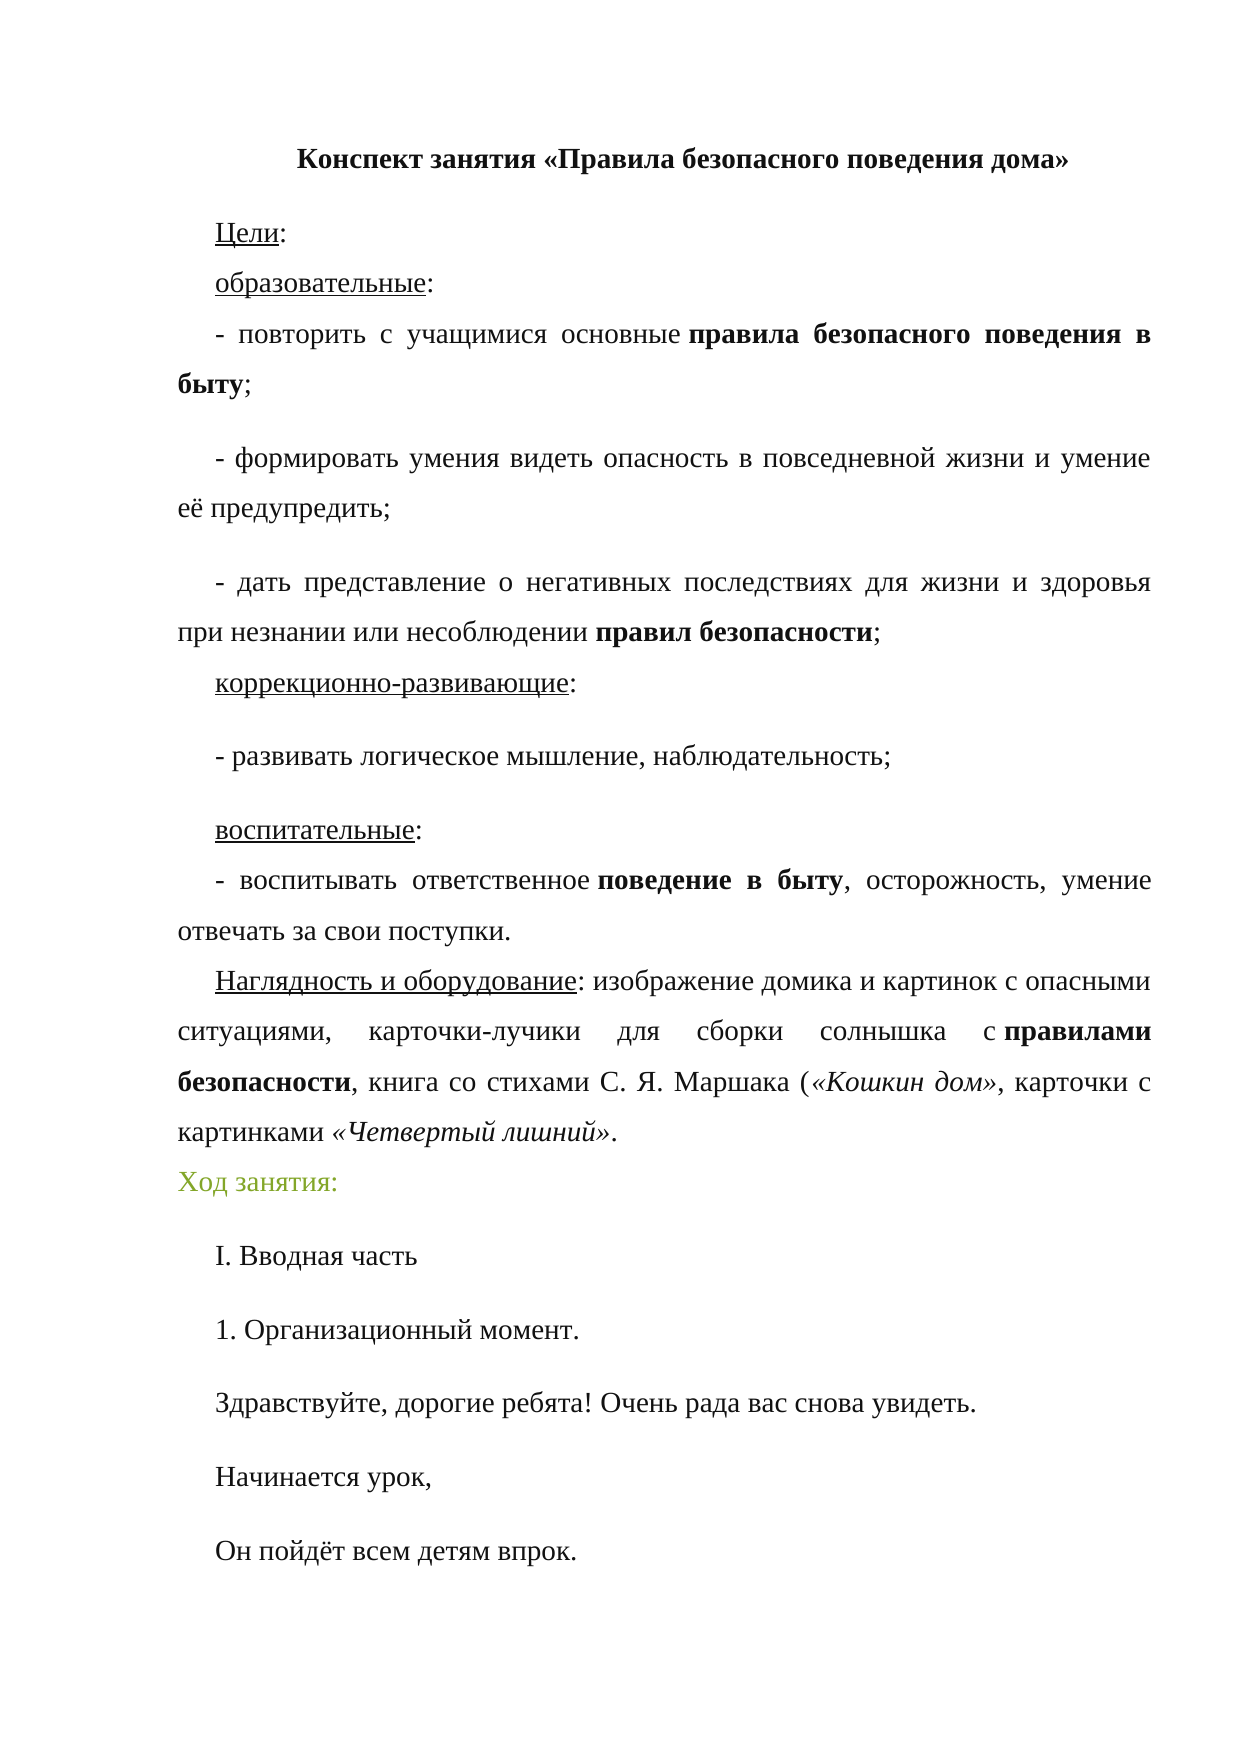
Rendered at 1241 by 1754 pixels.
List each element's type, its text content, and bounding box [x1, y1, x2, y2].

text воспитательные: [177, 812, 1152, 846]
text Конспект занятия «Правила безопасного поведения дома» [177, 142, 1152, 175]
text Он пойдёт всем детям впрок. [177, 1533, 1152, 1567]
text Ход занятия: [177, 1164, 1152, 1198]
text Наглядность и оборудование: изображение домика и картинок с опасными ситуациями, карточки-лучики для сборки солнышка с правилами безопасности, книга со стихами С. Я. Маршака («Кошкин дом», карточки с картинками «Четвертый лишний». [177, 963, 1152, 1148]
text Цели: [177, 215, 1152, 249]
text 1. Организационный момент. [177, 1312, 1152, 1345]
text - дать представление о негативных последствиях для жизни и здоровья при незнании или несоблюдении правил безопасности; [177, 564, 1152, 648]
text - повторить с учащимися основные правила безопасного поведения в быту; [177, 316, 1152, 400]
text - формировать умения видеть опасность в повседневной жизни и умение её предупредить; [177, 440, 1152, 524]
text - развивать логическое мышление, наблюдательность; [177, 738, 1152, 772]
text коррекционно-развивающие: [177, 665, 1152, 698]
text Здравствуйте, дорогие ребята! Очень рада вас снова увидеть. [177, 1386, 1152, 1419]
text - воспитывать ответственное поведение в быту, осторожность, умение отвечать за свои поступки. [177, 862, 1152, 946]
text образовательные: [177, 266, 1152, 299]
text Начинается урок, [177, 1459, 1152, 1493]
text I. Вводная часть [177, 1238, 1152, 1272]
